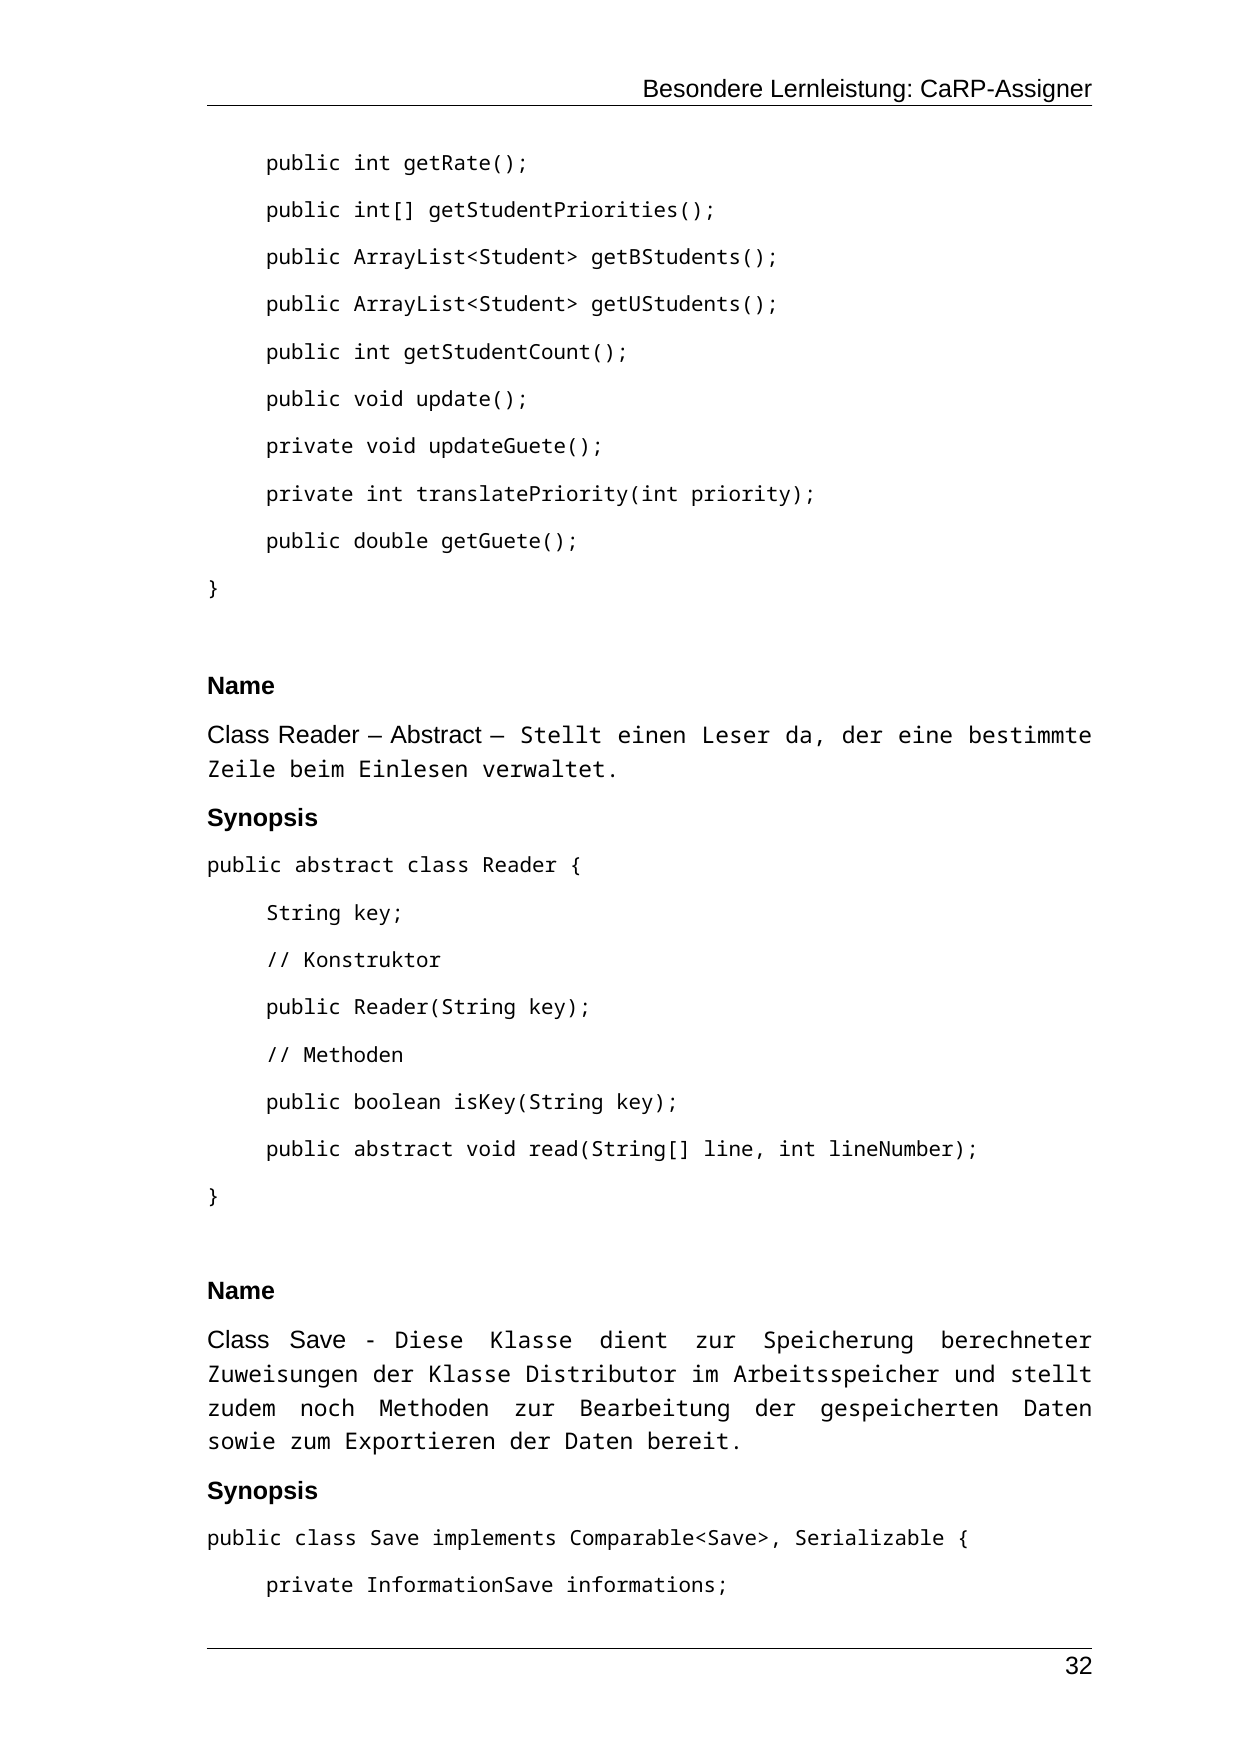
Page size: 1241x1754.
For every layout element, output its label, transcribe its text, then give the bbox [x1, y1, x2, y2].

text public Reader(String key); [207, 992, 1092, 1021]
text public abstract void read(String[] line, int lineNumber); [207, 1134, 1092, 1163]
text public int getRate(); [207, 148, 1092, 176]
text public void update(); [207, 384, 1092, 413]
text private void updateGuete(); [207, 431, 1092, 460]
text public ArrayList<Student> getUStudents(); [207, 289, 1092, 318]
text Name [207, 1276, 1092, 1305]
text public abstract class Reader { [207, 851, 1092, 879]
text Name [207, 671, 1092, 700]
text // Methoden [207, 1040, 1092, 1068]
text public boolean isKey(String key); [207, 1087, 1092, 1116]
text } [207, 1182, 1092, 1210]
text String key; [207, 898, 1092, 926]
text Class Save - Diese Klasse dient zur Speicherung berechneter Zuweisungen der Klasse Distributor im Arbeitsspeicher und stellt zudem noch Methoden zur Bearbeitung der gespeicherten Daten sowie zum Exportieren der Daten bereit. [207, 1324, 1092, 1456]
text // Konstruktor [207, 945, 1092, 974]
text } [207, 573, 1092, 602]
text private int translatePriority(int priority); [207, 479, 1092, 507]
text public int getStudentCount(); [207, 337, 1092, 365]
text public ArrayList<Student> getBStudents(); [207, 242, 1092, 271]
text Synopsis [207, 1476, 1092, 1504]
text public double getGuete(); [207, 526, 1092, 554]
text Synopsis [207, 803, 1092, 832]
text public class Save implements Comparable<Save>, Serializable { [207, 1523, 1092, 1552]
text Class Reader – Abstract – Stellt einen Leser da, der eine bestimmte Zeile beim Einlesen verwaltet. [207, 719, 1092, 784]
text public int[] getStudentPriorities(); [207, 195, 1092, 223]
text private InformationSave informations; [207, 1571, 1092, 1599]
